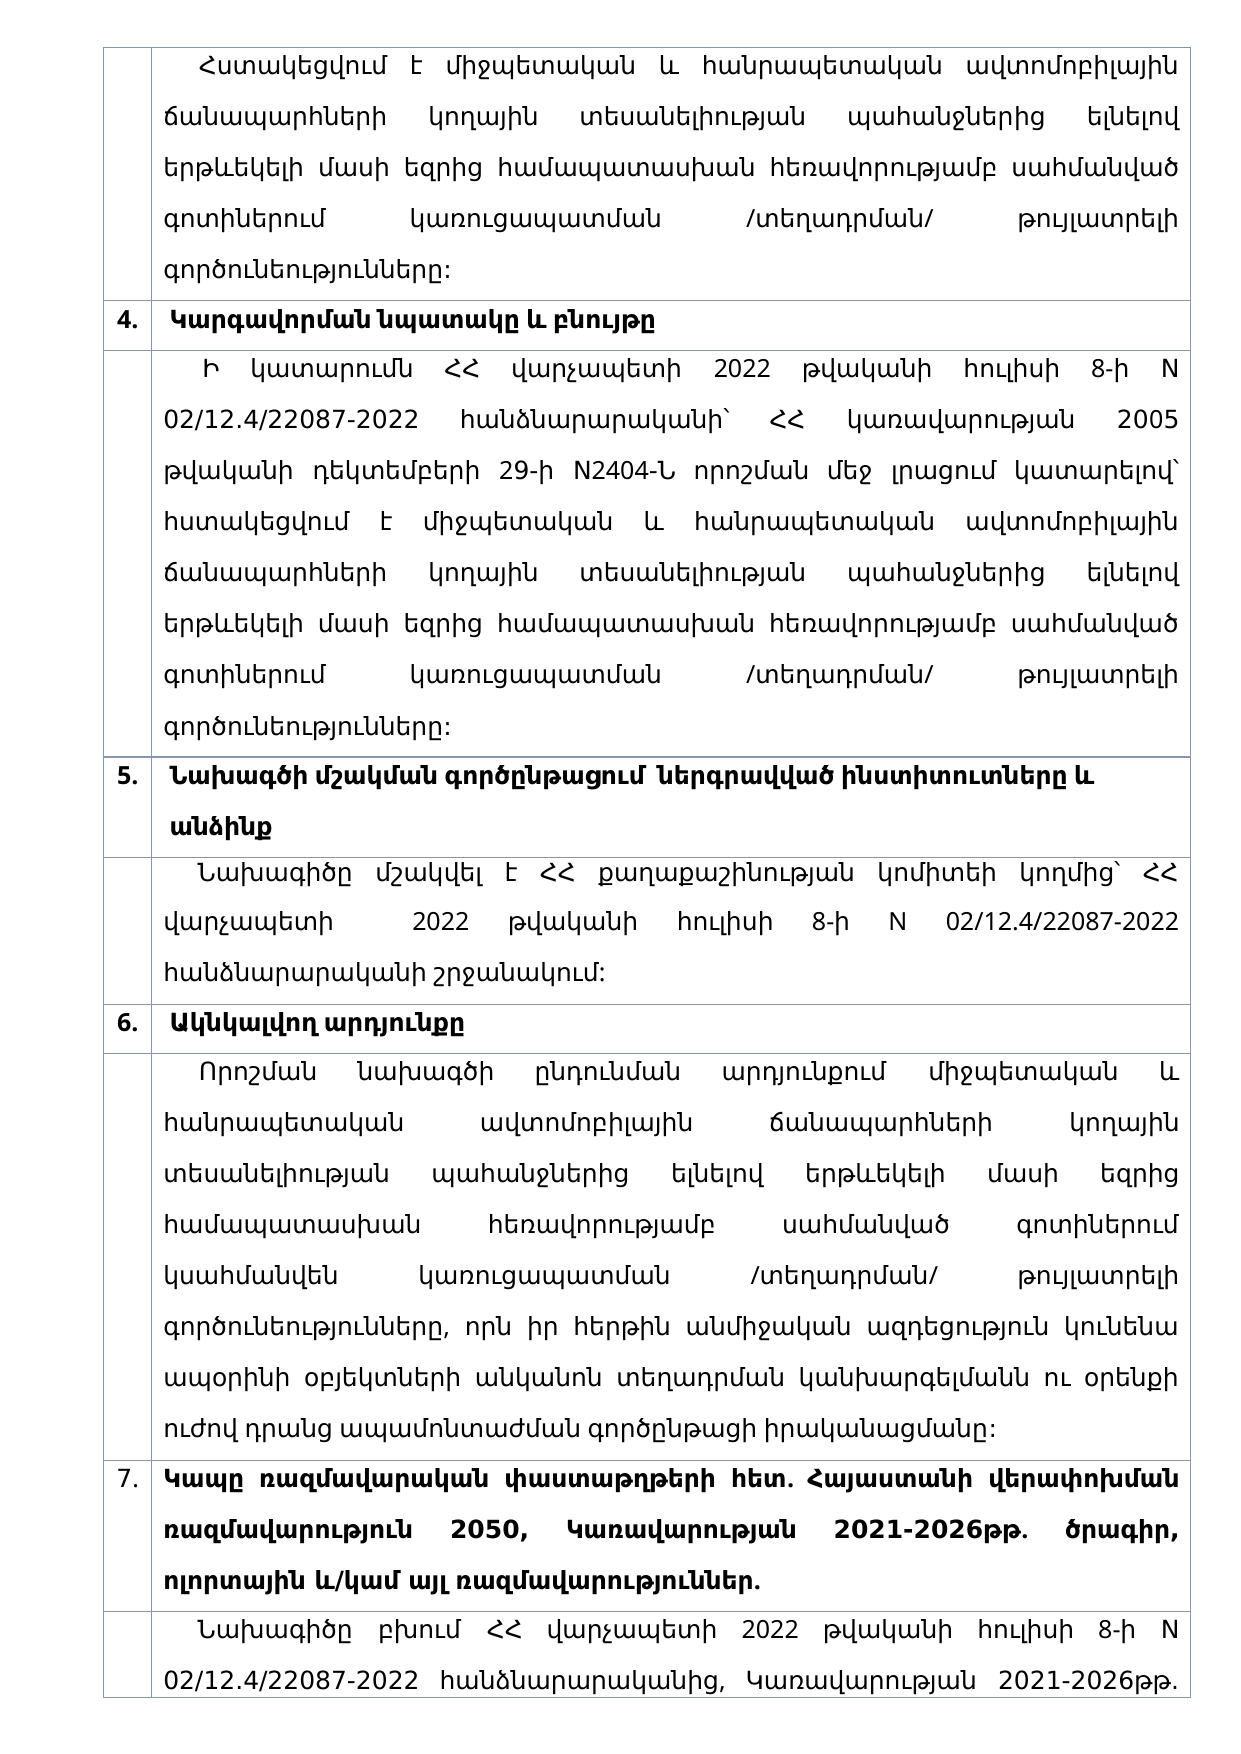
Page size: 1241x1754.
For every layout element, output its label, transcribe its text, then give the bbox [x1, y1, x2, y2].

table_cell 4. [104, 301, 151, 350]
table_cell [104, 48, 151, 300]
table_cell Նախագիծը մշակվել է ՀՀ քաղաքաշինության կոմիտեի կողմից՝ ՀՀ վարչապետի 2022 թվականի հուլիսի 8-ի N 02/12.4/22087-2022 հանձնարարականի շրջանակում: [152, 858, 1190, 1003]
table_cell Նախագծի մշակման գործընթացում ներգրավված ինստիտուտները և անձինք [152, 758, 1190, 857]
table_cell [104, 1612, 151, 1697]
table_cell 6. [104, 1005, 151, 1053]
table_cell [152, 1612, 1190, 1697]
table_cell 5. [104, 758, 151, 857]
table_cell [104, 858, 151, 1003]
table_cell Հստակեցվում է միջպետական և հանրապետական ավտոմոբիլային ճանապարհների կողային տեսանելիության պահանջներից ելնելով երթևեկելի մասի եզրից համապատասխան հեռավորությամբ սահմանված գոտիներում կառուցապատման /տեղադրման/ թույլատրելի գործունեությունները: [152, 48, 1190, 300]
table_cell 7. [104, 1461, 151, 1611]
table_cell Կարգավորման նպատակը և բնույթը [152, 301, 1190, 350]
table_cell Ակնկալվող արդյունքը [152, 1005, 1190, 1053]
table_cell [104, 351, 151, 756]
table_cell [104, 1054, 151, 1459]
table_cell Որոշման նախագծի ընդունման արդյունքում միջպետական և հանրապետական ավտոմոբիլային ճանապարհների կողային տեսանելիության պահանջներից ելնելով երթևեկելի մասի եզրից համապատասխան հեռավորությամբ սահմանված գոտիներում կսահմանվեն կառուցապատման /տեղադրման/ թույլատրելի գործունեությունները, որն իր հերթին անմիջական ազդեցություն կունենա ապօրինի օբյեկտների անկանոն տեղադրման կանխարգելմանն ու օրենքի ուժով դրանց ապամոնտաժման գործընթացի իրականացմանը: [152, 1054, 1190, 1459]
table_cell Կապը ռազմավարական փաստաթղթերի հետ. Հայաստանի վերափոխման ռազմավարություն 2050, Կառավարության 2021-2026թթ. ծրագիր, ոլորտային և/կամ այլ ռազմավարություններ. [152, 1461, 1190, 1611]
table_cell Ի կատարումն ՀՀ վարչապետի 2022 թվականի հուլիսի 8-ի N 02/12.4/22087-2022 հանձնարարականի՝ ՀՀ կառավարության 2005 թվականի դեկտեմբերի 29-ի N2404-Ն որոշման մեջ լրացում կատարելով՝ հստակեցվում է միջպետական և հանրապետական ավտոմոբիլային ճանապարհների կողային տեսանելիության պահանջներից ելնելով երթևեկելի մասի եզրից համապատասխան հեռավորությամբ սահմանված գոտիներում կառուցապատման /տեղադրման/ թույլատրելի գործունեությունները: [152, 351, 1190, 756]
